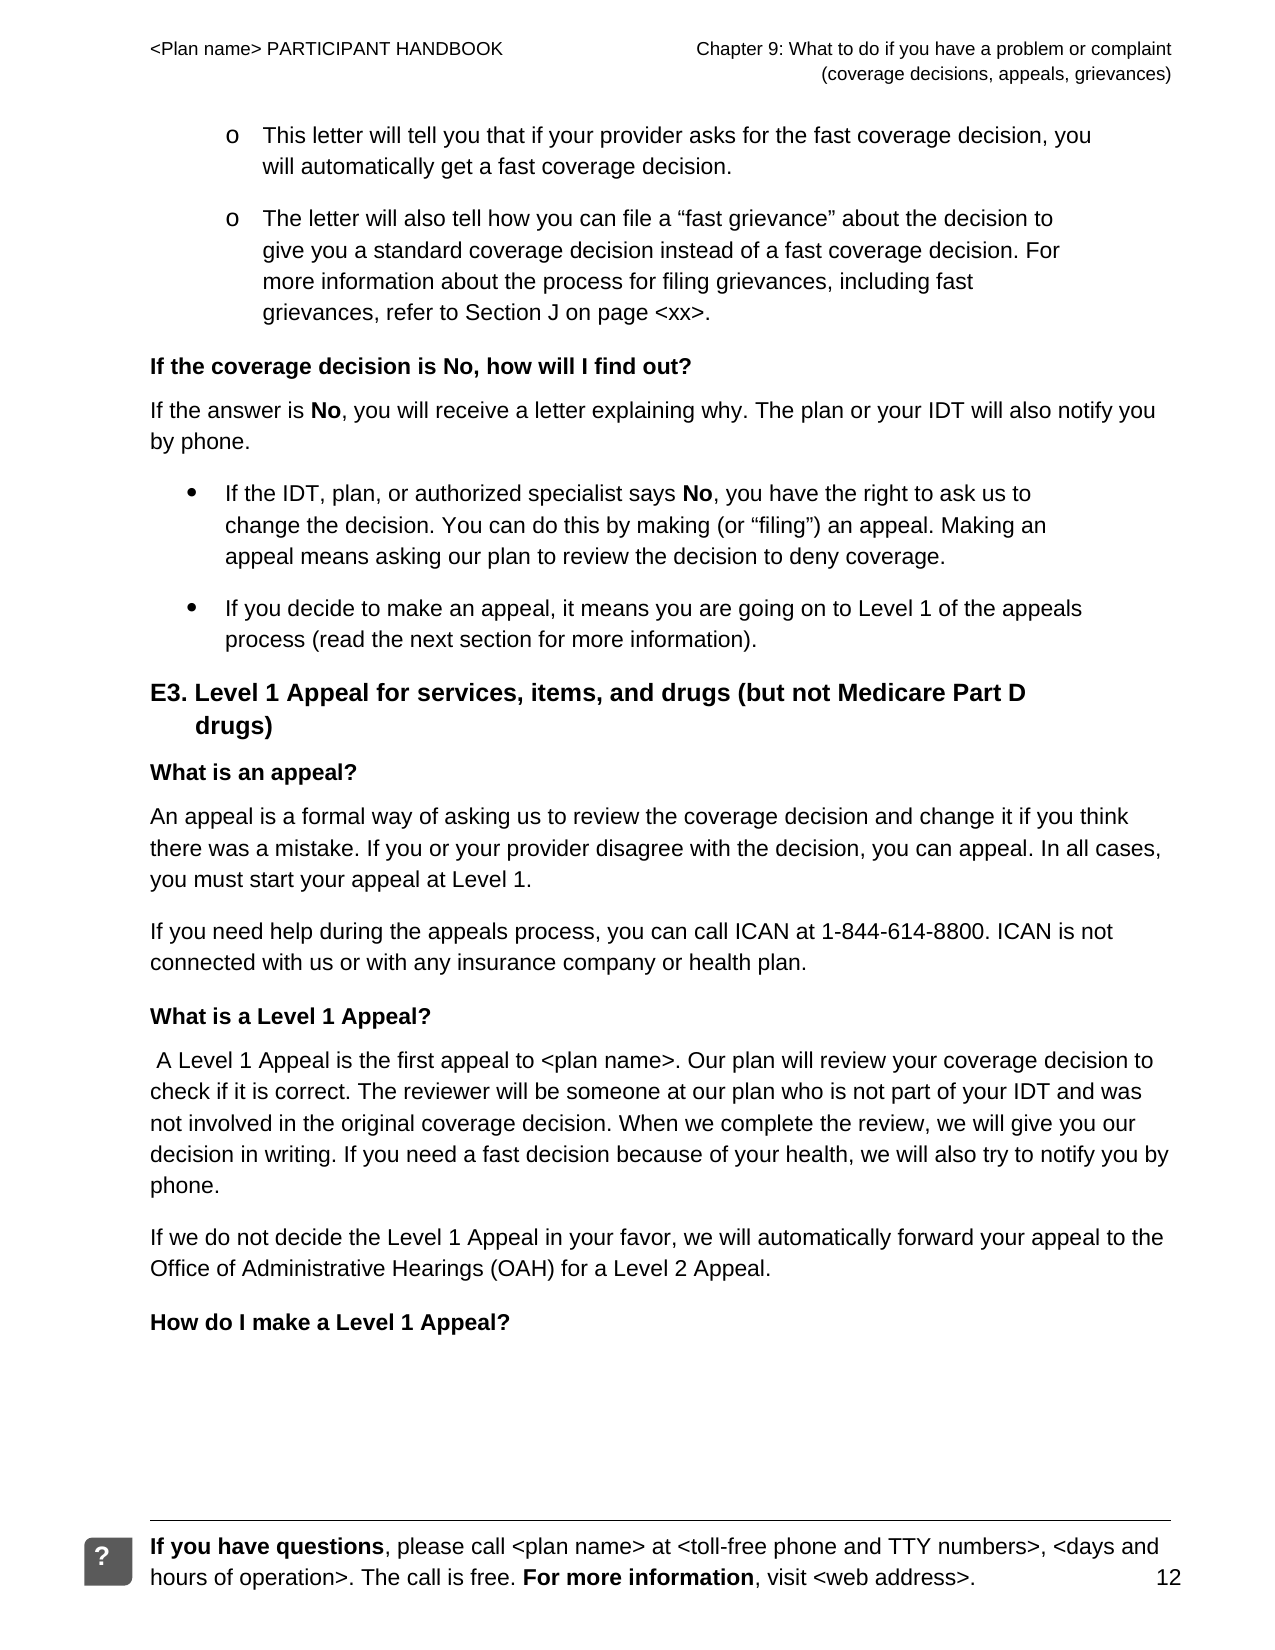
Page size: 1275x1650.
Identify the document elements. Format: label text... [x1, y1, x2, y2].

subtitle What is a Level 1 Appeal? [150, 998, 1096, 1031]
list The letter will also tell how you can file a “fast grievance” about the decision to give you a standard coverage decision instead of a fast coverage decision. For more information about the process for filing grievances, including fast grievances, refer to Section J on page <xx>. [225, 202, 1096, 327]
text An appeal is a formal way of asking us to review the coverage decision and change it if you think there was a mistake. If you or your provider disagree with the decision, you can appeal. In all cases, you must start your appeal at Level 1. [150, 800, 1171, 893]
text If we do not decide the Level 1 Appeal in your favor, we will automatically forward your appeal to the Office of Administrative Hearings (OAH) for a Level 2 Appeal. [150, 1221, 1171, 1283]
subtitle E3. Level 1 Appeal for services, items, and drugs (but not Medicare Part D drugs) [150, 675, 1096, 741]
list This letter will tell you that if your provider asks for the fast coverage decision, you will automatically get a fast coverage decision. [225, 118, 1096, 181]
text If you need help during the appeals process, you can call ICAN at 1-844-614-8800. ICAN is not connected with us or with any insurance company or health plan. [150, 914, 1171, 977]
subtitle If the coverage decision is No, how will I find out? [150, 348, 1096, 381]
list If you decide to make an appeal, it means you are going on to Level 1 of the appeals process (read the next section for more information). [187, 591, 1096, 654]
list If the IDT, plan, or authorized specialist says No, you have the right to ask us to change the decision. You can do this by making (or “filing”) an appeal. Making an appeal means asking our plan to review the decision to deny coverage. [187, 477, 1096, 571]
text If the answer is No, you will receive a letter explaining why. The plan or your IDT will also notify you by phone. [150, 393, 1171, 456]
subtitle How do I make a Level 1 Appeal? [150, 1304, 1096, 1337]
text A Level 1 Appeal is the first appeal to <plan name>. Our plan will review your coverage decision to check if it is correct. The reviewer will be someone at our plan who is not part of your IDT and was not involved in the original coverage decision. When we complete the review, we will give you our decision in writing. If you need a fast decision because of your health, we will also try to notify you by phone. [150, 1043, 1171, 1200]
subtitle What is an appeal? [150, 754, 1096, 787]
